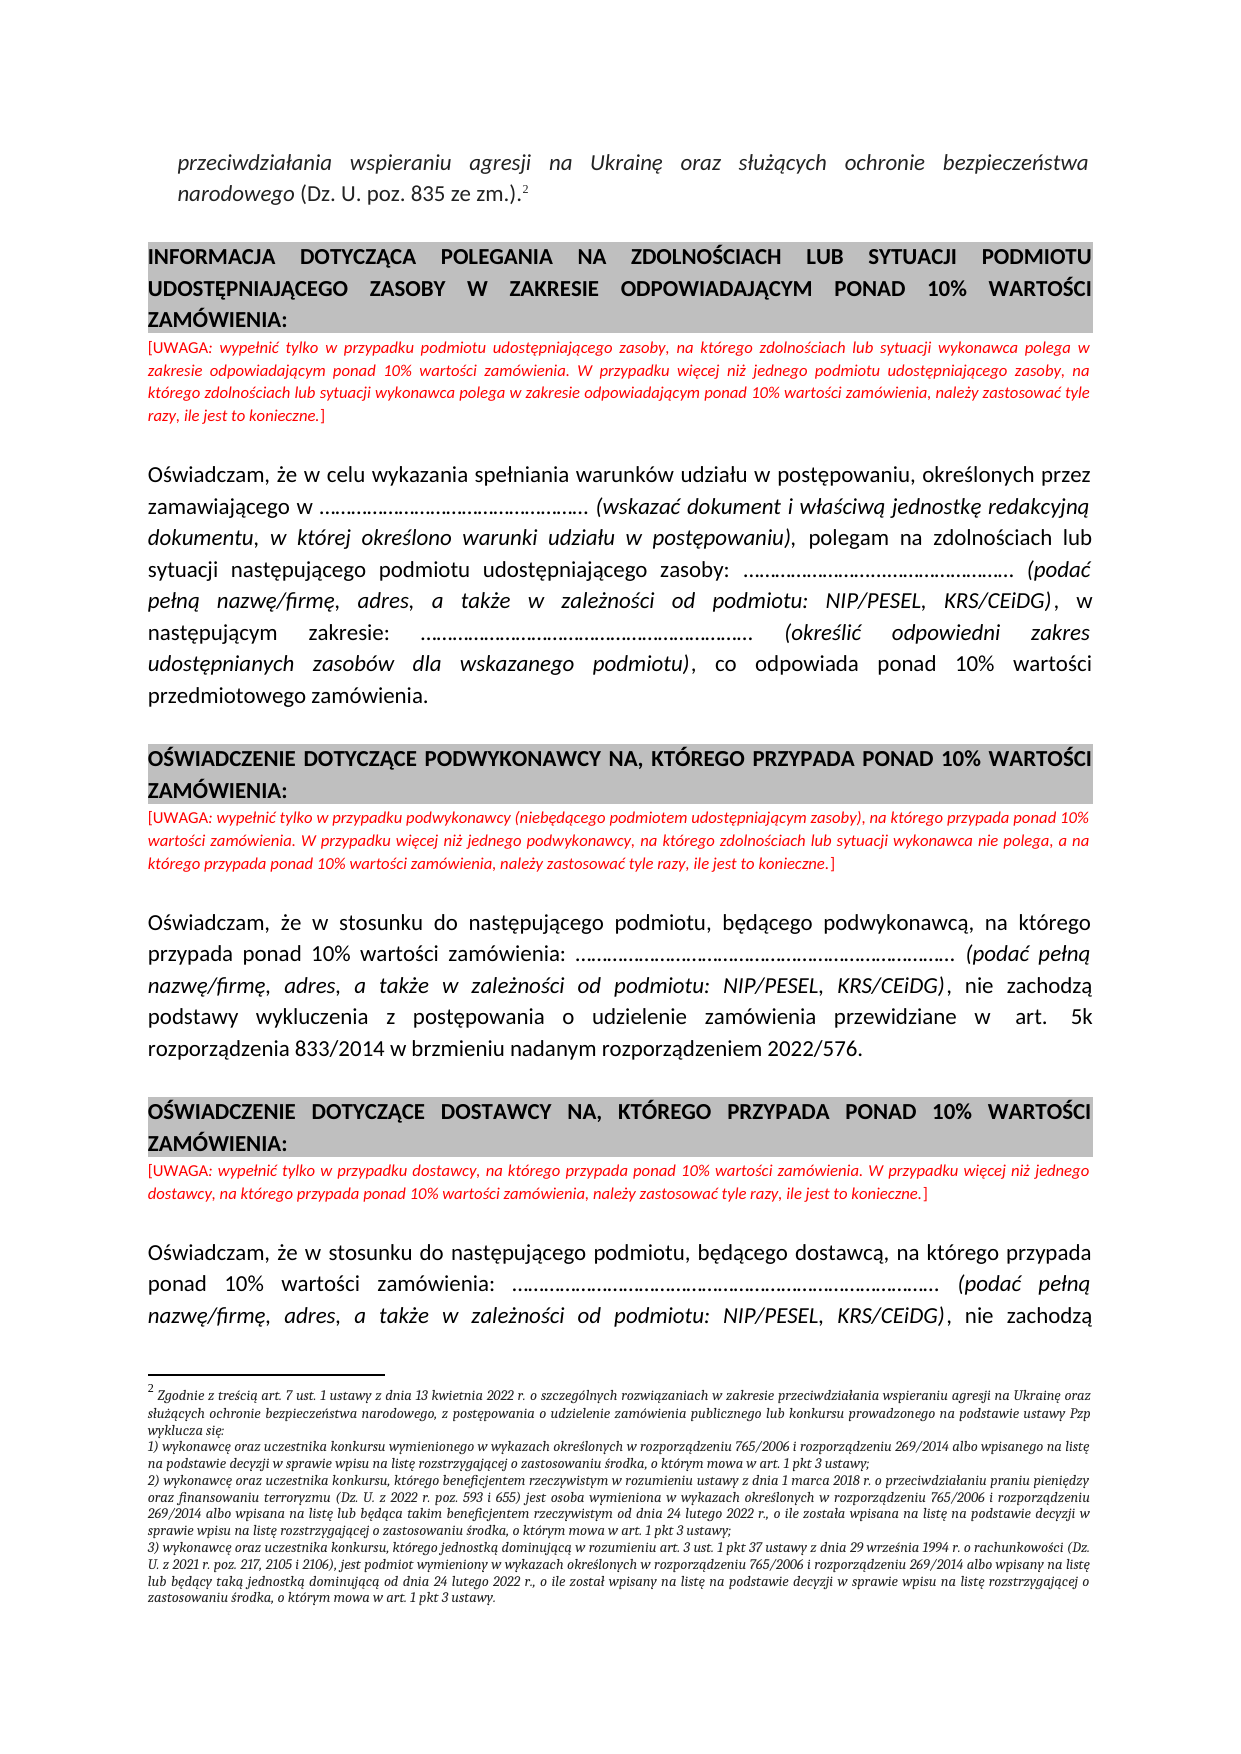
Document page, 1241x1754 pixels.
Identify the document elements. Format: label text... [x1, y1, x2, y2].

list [148, 148, 1093, 207]
text [UWAGA: wypełnić tylko w przypadku dostawcy, na którego przypada ponad 10% wartości zamówienia. W przypadku więcej niż jednego dostawcy, na którego przypada ponad 10% wartości zamówienia, należy zastosować tyle razy, ile jest to konieczne.] [148, 1160, 1093, 1203]
text Oświadczam, że w celu wykazania spełniania warunków udziału w postępowaniu, określonych przez zamawiającego w …………………………………………… (wskazać dokument i właściwą jednostkę redakcyjną dokumentu, w której określono warunki udziału w postępowaniu), polegam na zdolnościach lub sytuacji następującego podmiotu udostępniającego zasoby: ……………………...…………………… (podać pełną nazwę/firmę, adres, a także w zależności od podmiotu: NIP/PESEL, KRS/CEiDG), w następującym zakresie: ……………………………………………………… (określić odpowiedni zakres udostępnianych zasobów dla wskazanego podmiotu), co odpowiada ponad 10% wartości przedmiotowego zamówienia. [148, 460, 1093, 709]
text INFORMACJA DOTYCZĄCA POLEGANIA NA ZDOLNOŚCIACH LUB SYTUACJI PODMIOTU UDOSTĘPNIAJĄCEGO ZASOBY W ZAKRESIE ODPOWIADAJĄCYM PONAD 10% WARTOŚCI ZAMÓWIENIA: [148, 242, 1093, 333]
text OŚWIADCZENIE DOTYCZĄCE DOSTAWCY NA, KTÓREGO PRZYPADA PONAD 10% WARTOŚCI ZAMÓWIENIA: [148, 1097, 1093, 1157]
text [UWAGA: wypełnić tylko w przypadku podmiotu udostępniającego zasoby, na którego zdolnościach lub sytuacji wykonawca polega w zakresie odpowiadającym ponad 10% wartości zamówienia. W przypadku więcej niż jednego podmiotu udostępniającego zasoby, na którego zdolnościach lub sytuacji wykonawca polega w zakresie odpowiadającym ponad 10% wartości zamówienia, należy zastosować tyle razy, ile jest to konieczne.] [148, 337, 1093, 426]
text OŚWIADCZENIE DOTYCZĄCE PODWYKONAWCY NA, KTÓREGO PRZYPADA PONAD 10% WARTOŚCI ZAMÓWIENIA: [148, 744, 1093, 804]
text Oświadczam, że w stosunku do następującego podmiotu, będącego podwykonawcą, na którego przypada ponad 10% wartości zamówienia: ……………………………………………………………… (podać pełną nazwę/firmę, adres, a także w zależności od podmiotu: NIP/PESEL, KRS/CEiDG), nie zachodzą podstawy wykluczenia z postępowania o udzielenie zamówienia przewidziane w art. 5k rozporządzenia 833/2014 w brzmieniu nadanym rozporządzeniem 2022/576. [148, 908, 1093, 1062]
text [UWAGA: wypełnić tylko w przypadku podwykonawcy (niebędącego podmiotem udostępniającym zasoby), na którego przypada ponad 10% wartości zamówienia. W przypadku więcej niż jednego podwykonawcy, na którego zdolnościach lub sytuacji wykonawca nie polega, a na którego przypada ponad 10% wartości zamówienia, należy zastosować tyle razy, ile jest to konieczne.] [148, 807, 1093, 873]
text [148, 1238, 1093, 1329]
